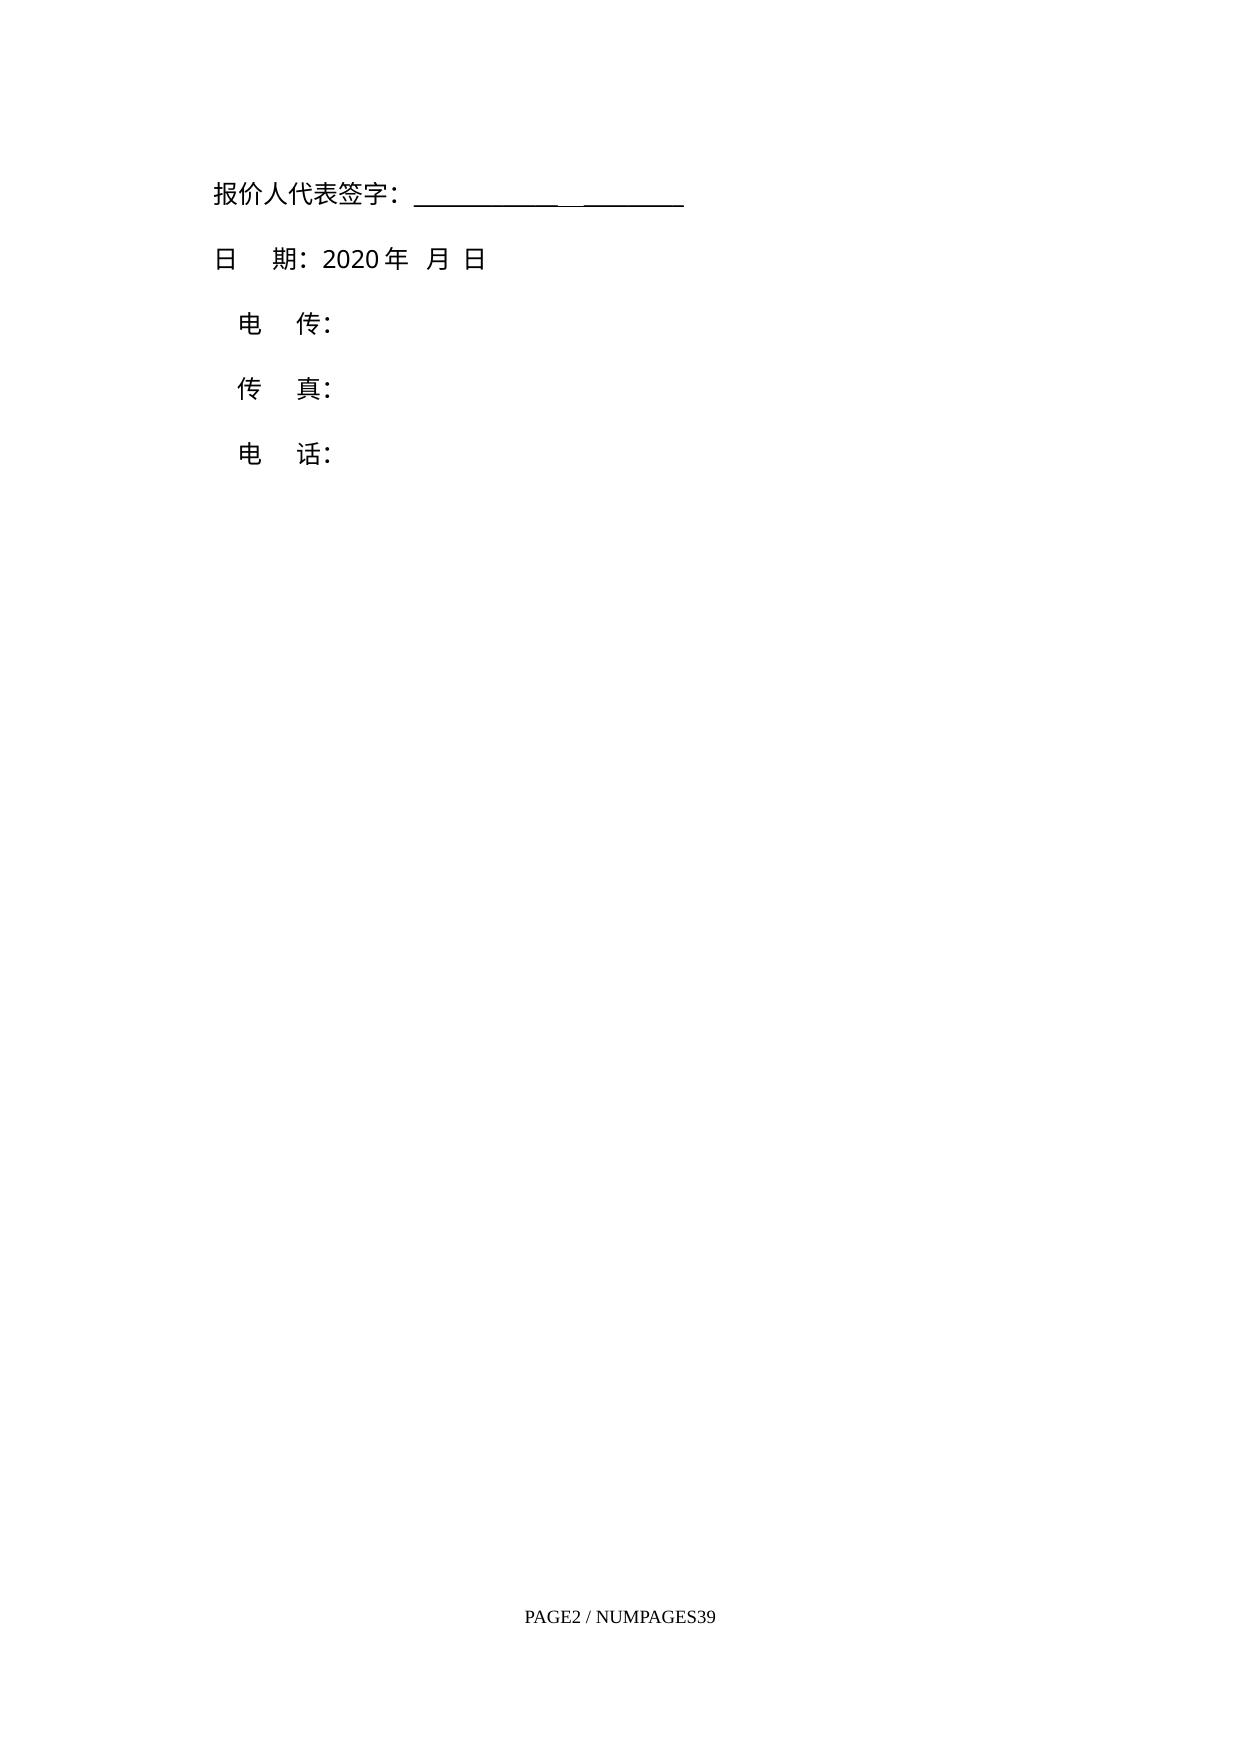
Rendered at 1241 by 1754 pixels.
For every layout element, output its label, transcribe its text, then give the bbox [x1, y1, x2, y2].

text 电 话： [187, 420, 1053, 485]
text 传 真： [187, 355, 1053, 420]
text 报价人代表签字：_____________ _________ [187, 160, 1053, 225]
text 日 期：2020年 月 日 [187, 225, 1053, 290]
text 电 传： [187, 290, 1053, 355]
